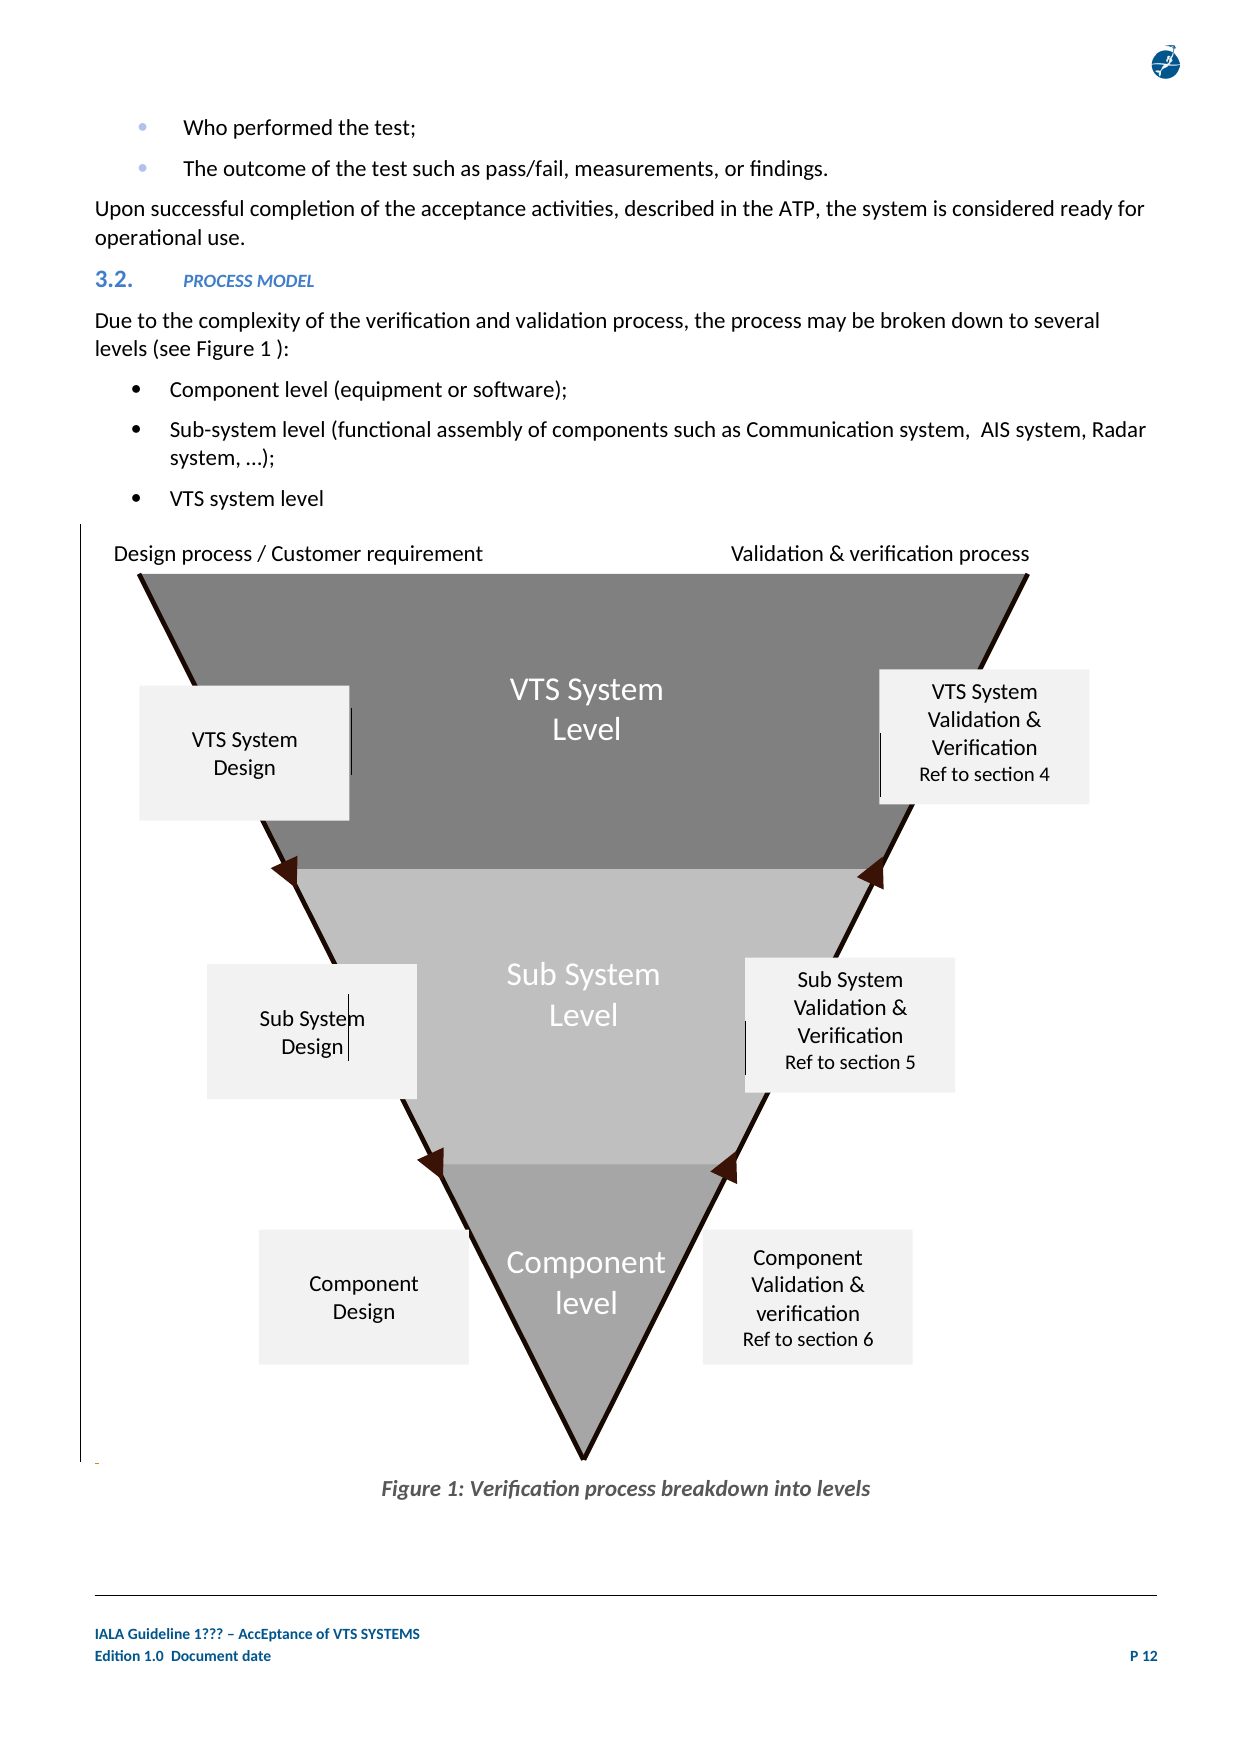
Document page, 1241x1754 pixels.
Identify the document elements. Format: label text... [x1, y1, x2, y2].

list Sub-system level (functional assembly of components such as Communication system, AIS system, Radar system, …); [132, 415, 1157, 471]
list VTS system level [132, 484, 1157, 512]
text Figure 1: Verification process breakdown into levels [94, 1474, 1157, 1502]
text Who performed the test; [139, 113, 1157, 142]
list Component level (equipment or software); [132, 375, 1157, 403]
text The outcome of the test such as pass/fail, measurements, or findings. [139, 154, 1157, 182]
text Due to the complexity of the verification and validation process, the process may be broken down to several levels (see Figure 1 ): [94, 306, 1157, 362]
picture [1120, 0, 1239, 114]
subtitle Process Model [94, 263, 1157, 294]
text Upon successful completion of the acceptance activities, described in the ATP, the system is considered ready for operational use. [94, 194, 1157, 251]
